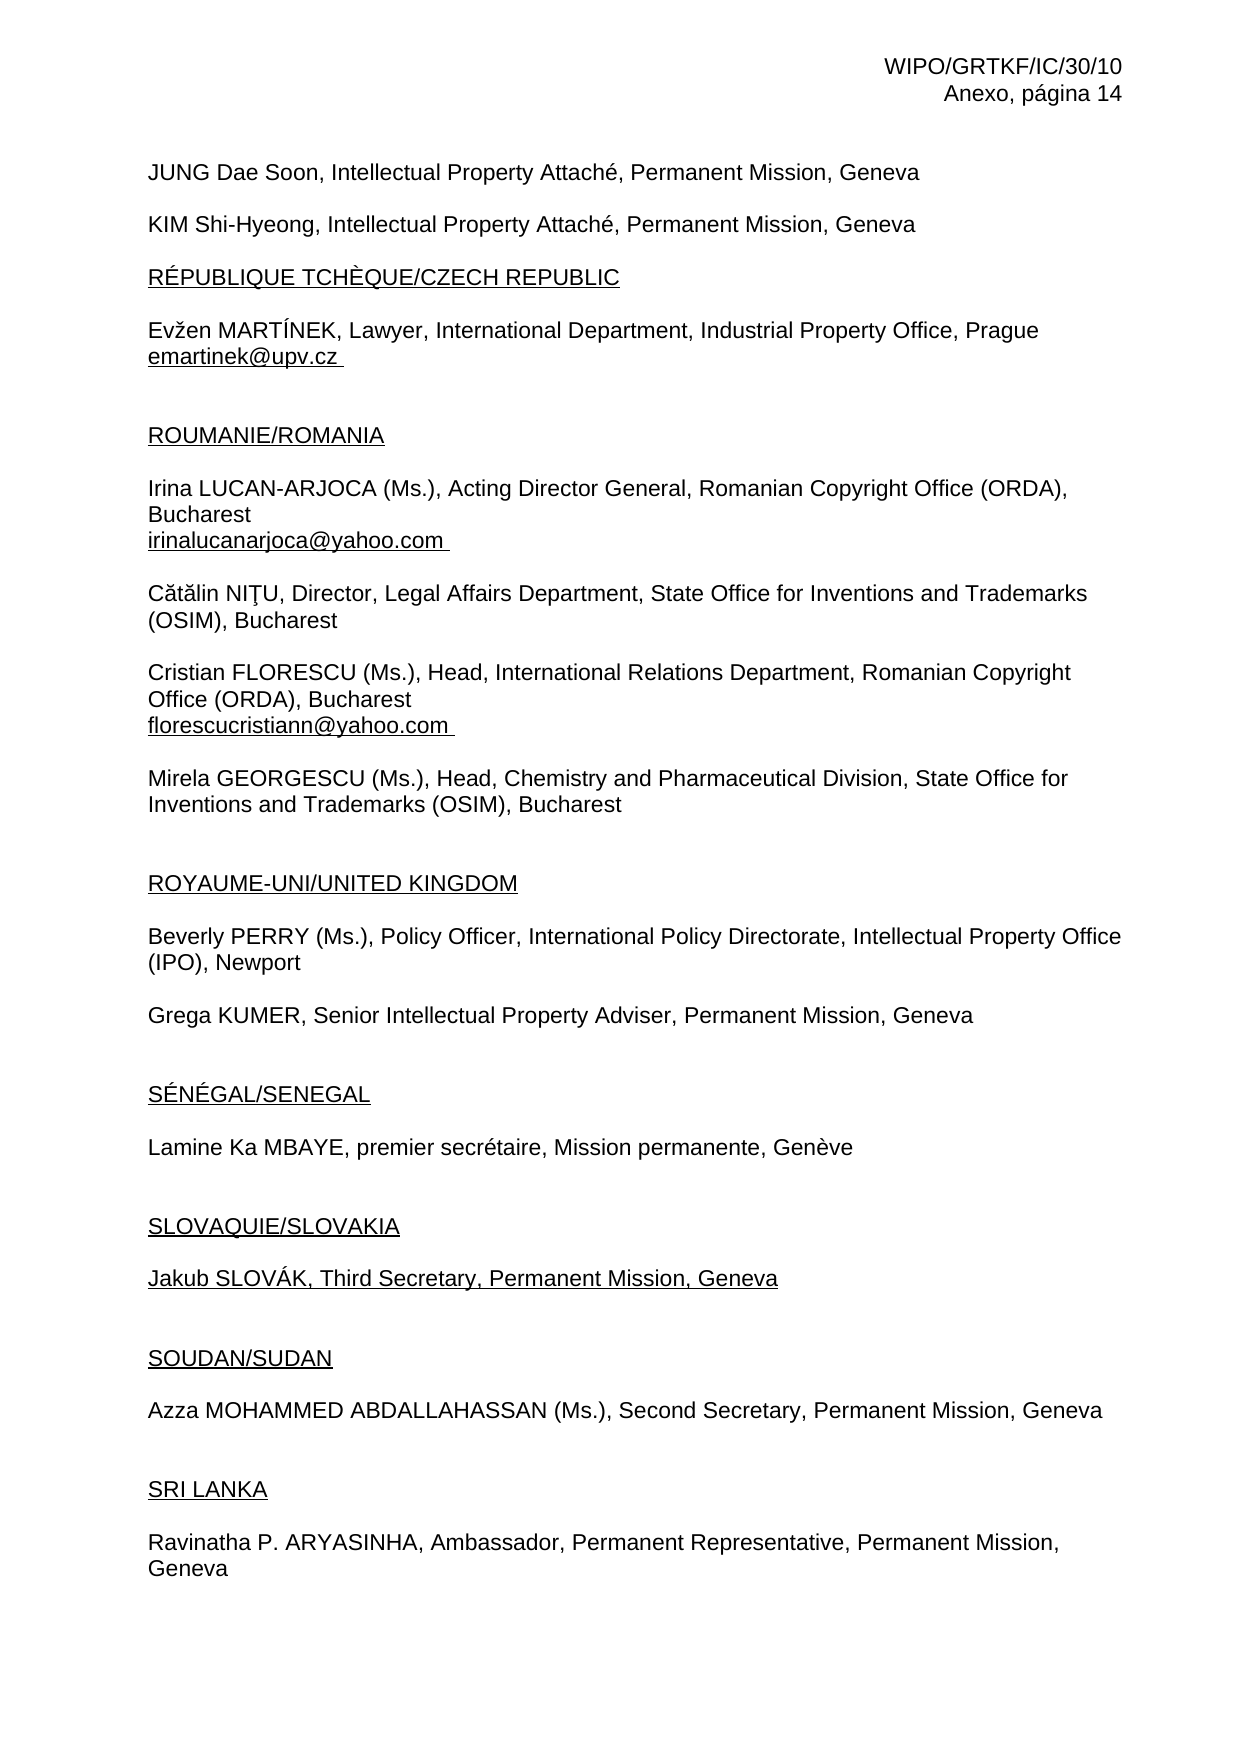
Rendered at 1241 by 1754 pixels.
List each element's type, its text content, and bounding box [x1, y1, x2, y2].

text emartinek@upv.cz [148, 343, 1122, 369]
text SLOVAQUIE/SLOVAKIA [148, 1213, 1122, 1239]
text Lamine Ka MBAYE, premier secrétaire, Mission permanente, Genève [148, 1134, 1122, 1160]
text SOUDAN/SUDAN [148, 1344, 1122, 1371]
text Mirela GEORGESCU (Ms.), Head, Chemistry and Pharmaceutical Division, State Office for Inventions and Trademarks (OSIM), Bucharest [148, 765, 1122, 817]
text RÉPUBLIQUE TCHÈQUE/CZECH REPUBLIC [148, 264, 1122, 290]
text Cătălin NIŢU, Director, Legal Affairs Department, State Office for Inventions and Trademarks (OSIM), Bucharest [148, 580, 1122, 633]
text Cristian FLORESCU (Ms.), Head, International Relations Department, Romanian Copyright Office (ORDA), Bucharest [148, 659, 1122, 712]
text SÉNÉGAL/SENEGAL [148, 1081, 1122, 1107]
text KIM Shi-Hyeong, Intellectual Property Attaché, Permanent Mission, Geneva [148, 211, 1122, 238]
text irinalucanarjoca@yahoo.com [148, 527, 1122, 554]
text Jakub SLOVÁK, Third Secretary, Permanent Mission, Geneva [148, 1265, 1122, 1292]
text ROYAUME-UNI/UNITED KINGDOM [148, 870, 1122, 896]
text Azza MOHAMMED ABDALLAHASSAN (Ms.), Second Secretary, Permanent Mission, Geneva [148, 1397, 1122, 1423]
text SRI LANKA [148, 1476, 1122, 1503]
text Irina LUCAN-ARJOCA (Ms.), Acting Director General, Romanian Copyright Office (ORDA), Bucharest [148, 475, 1122, 527]
text ROUMANIE/ROMANIA [148, 422, 1122, 448]
text Beverly PERRY (Ms.), Policy Officer, International Policy Directorate, Intellectual Property Office (IPO), Newport [148, 923, 1122, 976]
text florescucristiann@yahoo.com [148, 712, 1122, 738]
text Ravinatha P. ARYASINHA, Ambassador, Permanent Representative, Permanent Mission, Geneva [148, 1529, 1122, 1582]
text JUNG Dae Soon, Intellectual Property Attaché, Permanent Mission, Geneva [148, 158, 1122, 185]
text Grega KUMER, Senior Intellectual Property Adviser, Permanent Mission, Geneva [148, 1002, 1122, 1028]
text Evžen MARTÍNEK, Lawyer, International Department, Industrial Property Office, Prague [148, 317, 1122, 343]
